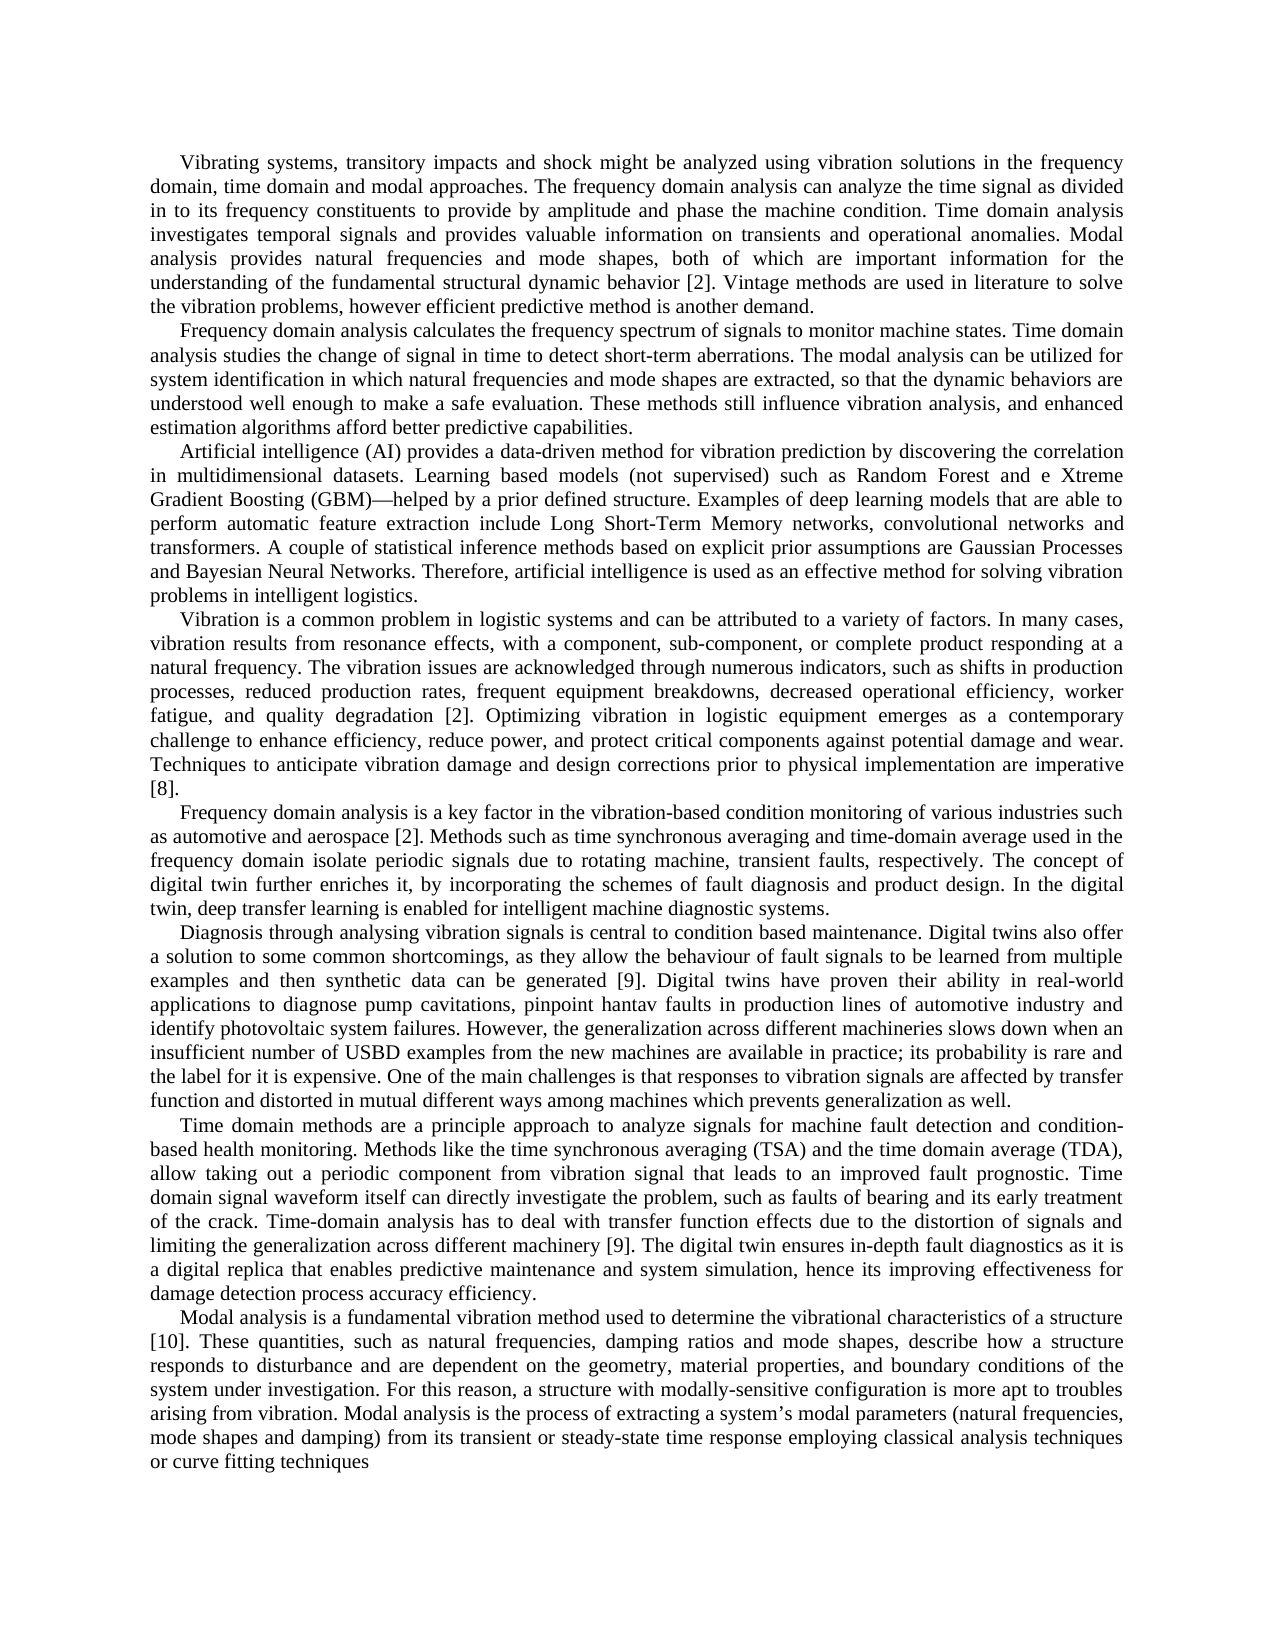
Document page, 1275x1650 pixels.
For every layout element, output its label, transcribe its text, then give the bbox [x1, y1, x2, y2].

list Vibrating systems, transitory impacts and shock might be analyzed using vibration solutions in the frequency domain, time domain and modal approaches. The frequency domain analysis can analyze the time signal as divided in to its frequency constituents to provide by amplitude and phase the machine condition. Time domain analysis investigates temporal signals and provides valuable information on transients and operational anomalies. Modal analysis provides natural frequencies and mode shapes, both of which are important information for the understanding of the fundamental structural dynamic behavior [2]. Vintage methods are used in literature to solve the vibration problems, however efficient predictive method is another demand. [150, 150, 1125, 318]
list Vibration is a common problem in logistic systems and can be attributed to a variety of factors. In many cases, vibration results from resonance effects, with a component, sub-component, or complete product responding at a natural frequency. The vibration issues are acknowledged through numerous indicators, such as shifts in production processes, reduced production rates, frequent equipment breakdowns, decreased operational efficiency, worker fatigue, and quality degradation [2]. Optimizing vibration in logistic equipment emerges as a contemporary challenge to enhance efficiency, reduce power, and protect critical components against potential damage and wear. Techniques to anticipate vibration damage and design corrections prior to physical implementation are imperative [8]. [150, 607, 1125, 800]
list Frequency domain analysis calculates the frequency spectrum of signals to monitor machine states. Time domain analysis studies the change of signal in time to detect short-term aberrations. The modal analysis can be utilized for system identification in which natural frequencies and mode shapes are extracted, so that the dynamic behaviors are understood well enough to make a safe evaluation. These methods still influence vibration analysis, and enhanced estimation algorithms afford better predictive capabilities. [150, 318, 1125, 439]
list Frequency domain analysis is a key factor in the vibration-based condition monitoring of various industries such as automotive and aerospace [2]. Methods such as time synchronous averaging and time-domain average used in the frequency domain isolate periodic signals due to rotating machine, transient faults, respectively. The concept of digital twin further enriches it, by incorporating the schemes of fault diagnosis and product design. In the digital twin, deep transfer learning is enabled for intelligent machine diagnostic systems. [150, 800, 1125, 920]
list Modal analysis is a fundamental vibration method used to determine the vibrational characteristics of a structure [10]. These quantities, such as natural frequencies, damping ratios and mode shapes, describe how a structure responds to disturbance and are dependent on the geometry, material properties, and boundary conditions of the system under investigation. For this reason, a structure with modally-sensitive configuration is more apt to troubles arising from vibration. Modal analysis is the process of extracting a system’s modal parameters (natural frequencies, mode shapes and damping) from its transient or steady-state time response employing classical analysis techniques or curve fitting techniques [150, 1305, 1125, 1473]
list Diagnosis through analysing vibration signals is central to condition based maintenance. Digital twins also offer a solution to some common shortcomings, as they allow the behaviour of fault signals to be learned from multiple examples and then synthetic data can be generated [9]. Digital twins have proven their ability in real-world applications to diagnose pump cavitations, pinpoint hantav faults in production lines of automotive industry and identify photovoltaic system failures. However, the generalization across different machineries slows down when an insufficient number of USBD examples from the new machines are available in practice; its probability is rare and the label for it is expensive. One of the main challenges is that responses to vibration signals are affected by transfer function and distorted in mutual different ways among machines which prevents generalization as well. [150, 920, 1125, 1112]
list Time domain methods are a principle approach to analyze signals for machine fault detection and condition-based health monitoring. Methods like the time synchronous averaging (TSA) and the time domain average (TDA), allow taking out a periodic component from vibration signal that leads to an improved fault prognostic. Time domain signal waveform itself can directly investigate the problem, such as faults of bearing and its early treatment of the crack. Time-domain analysis has to deal with transfer function effects due to the distortion of signals and limiting the generalization across different machinery [9]. The digital twin ensures in-depth fault diagnostics as it is a digital replica that enables predictive maintenance and system simulation, hence its improving effectiveness for damage detection process accuracy efficiency. [150, 1112, 1125, 1305]
list Artificial intelligence (AI) provides a data-driven method for vibration prediction by discovering the correlation in multidimensional datasets. Learning based models (not supervised) such as Random Forest and e Xtreme Gradient Boosting (GBM)—helped by a prior defined structure. Examples of deep learning models that are able to perform automatic feature extraction include Long Short-Term Memory networks, convolutional networks and transformers. A couple of statistical inference methods based on explicit prior assumptions are Gaussian Processes and Bayesian Neural Networks. Therefore, artificial intelligence is used as an effective method for solving vibration problems in intelligent logistics. [150, 439, 1125, 607]
